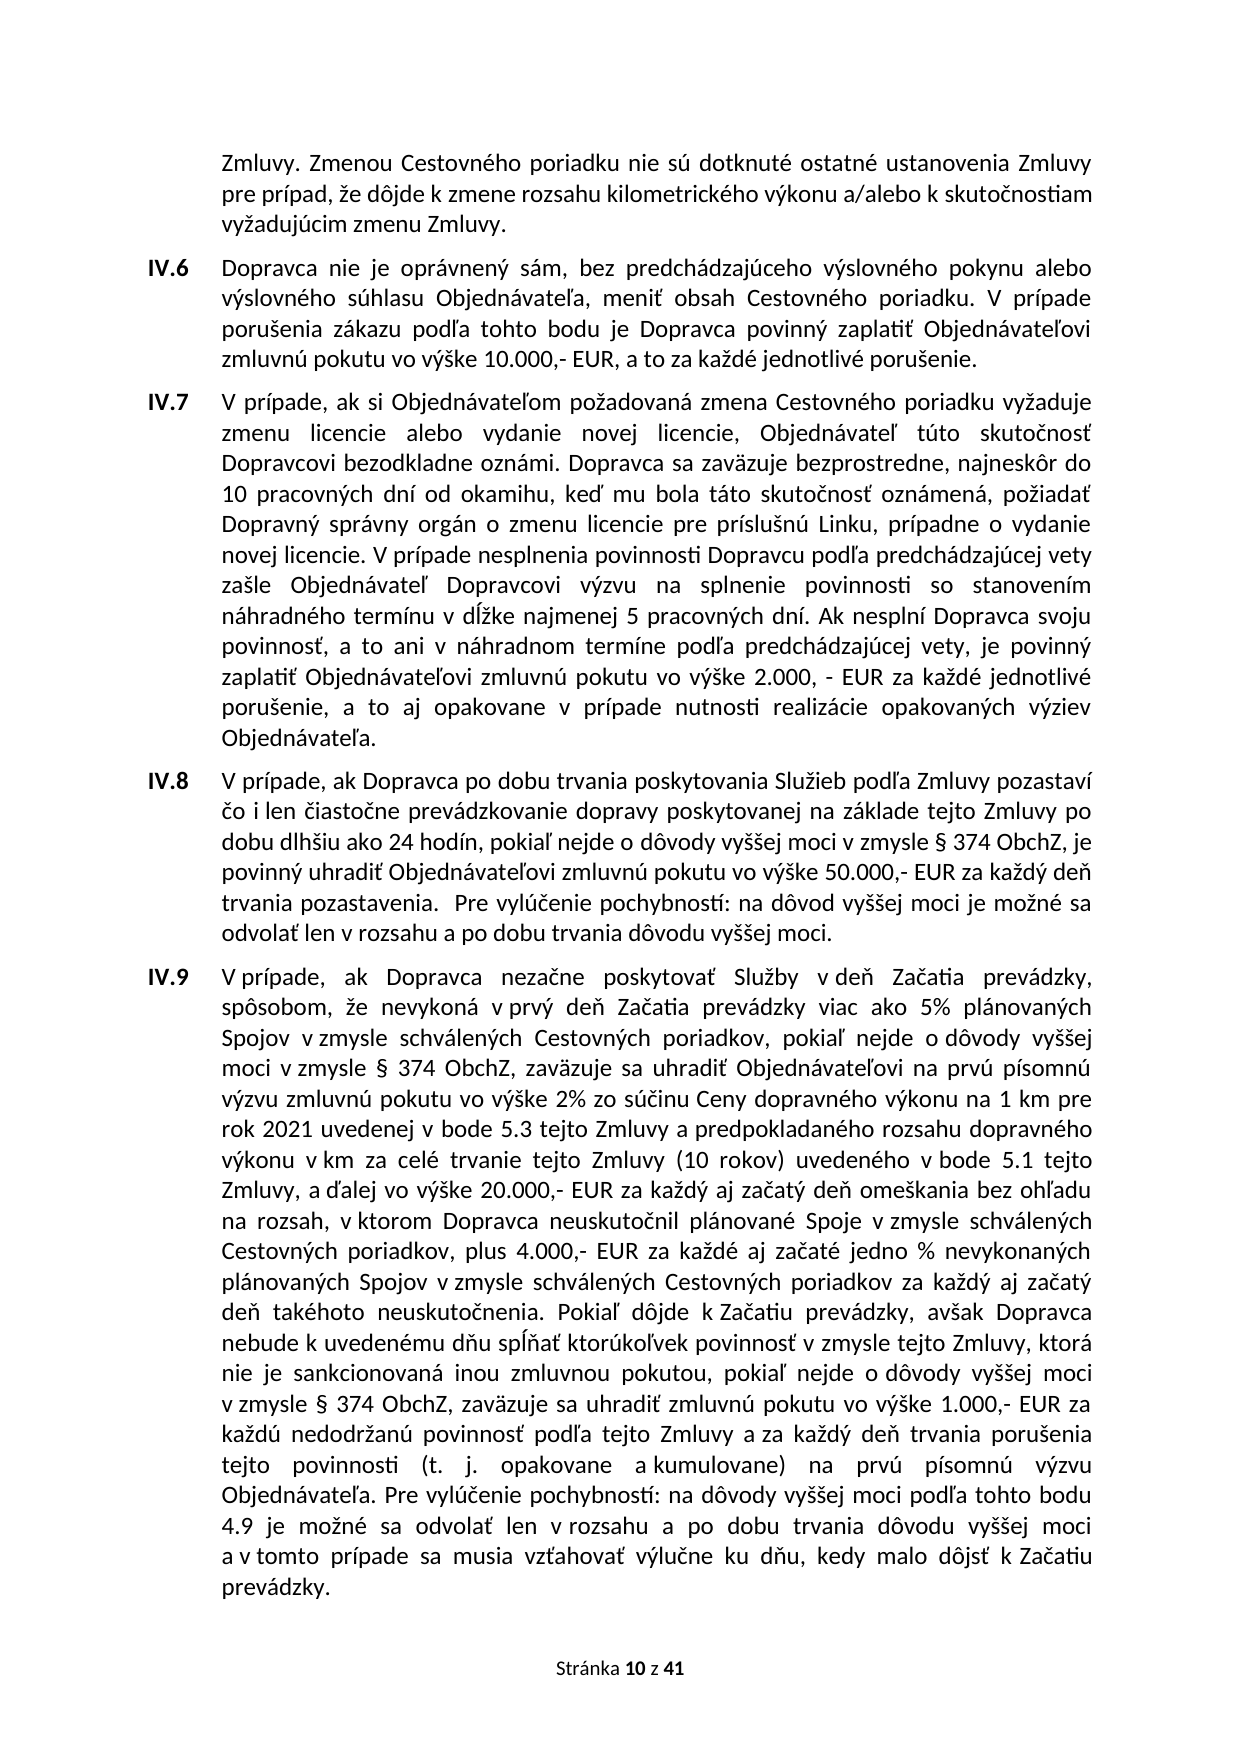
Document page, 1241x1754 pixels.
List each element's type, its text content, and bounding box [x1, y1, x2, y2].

list Dopravca nie je oprávnený sám, bez predchádzajúceho výslovného pokynu alebo výslovného súhlasu Objednávateľa, meniť obsah Cestovného poriadku. V prípade porušenia zákazu podľa tohto bodu je Dopravca povinný zaplatiť Objednávateľovi zmluvnú pokutu vo výške 10.000,- EUR, a to za každé jednotlivé porušenie. [148, 252, 1093, 374]
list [148, 148, 1093, 239]
list V prípade, ak Dopravca po dobu trvania poskytovania Služieb podľa Zmluvy pozastaví čo i len čiastočne prevádzkovanie dopravy poskytovanej na základe tejto Zmluvy po dobu dlhšiu ako 24 hodín, pokiaľ nejde o dôvody vyššej moci v zmysle § 374 ObchZ, je povinný uhradiť Objednávateľovi zmluvnú pokutu vo výške 50.000,- EUR za každý deň trvania pozastavenia. Pre vylúčenie pochybností: na dôvod vyššej moci je možné sa odvolať len v rozsahu a po dobu trvania dôvodu vyššej moci. [148, 765, 1093, 948]
list V prípade, ak Dopravca nezačne poskytovať Služby v deň Začatia prevádzky, spôsobom, že nevykoná v prvý deň Začatia prevádzky viac ako 5% plánovaných Spojov v zmysle schválených Cestovných poriadkov, pokiaľ nejde o dôvody vyššej moci v zmysle § 374 ObchZ, zaväzuje sa uhradiť Objednávateľovi na prvú písomnú výzvu zmluvnú pokutu vo výške 2% zo súčinu Ceny dopravného výkonu na 1 km pre rok 2021 uvedenej v bode 5.3 tejto Zmluvy a predpokladaného rozsahu dopravného výkonu v km za celé trvanie tejto Zmluvy (10 rokov) uvedeného v bode 5.1 tejto Zmluvy, a ďalej vo výške 20.000,- EUR za každý aj začatý deň omeškania bez ohľadu na rozsah, v ktorom Dopravca neuskutočnil plánované Spoje v zmysle schválených Cestovných poriadkov, plus 4.000,- EUR za každé aj začaté jedno % nevykonaných plánovaných Spojov v zmysle schválených Cestovných poriadkov za každý aj začatý deň takéhoto neuskutočnenia. Pokiaľ dôjde k Začatiu prevádzky, avšak Dopravca nebude k uvedenému dňu spĺňať ktorúkoľvek povinnosť v zmysle tejto Zmluvy, ktorá nie je sankcionovaná inou zmluvnou pokutou, pokiaľ nejde o dôvody vyššej moci v zmysle § 374 ObchZ, zaväzuje sa uhradiť zmluvnú pokutu vo výške 1.000,- EUR za každú nedodržanú povinnosť podľa tejto Zmluvy a za každý deň trvania porušenia tejto povinnosti (t. j. opakovane a kumulovane) na prvú písomnú výzvu Objednávateľa. Pre vylúčenie pochybností: na dôvody vyššej moci podľa tohto bodu 4.9 je možné sa odvolať len v rozsahu a po dobu trvania dôvodu vyššej moci a v tomto prípade sa musia vzťahovať výlučne ku dňu, kedy malo dôjsť k Začatiu prevádzky. [148, 961, 1093, 1602]
list V prípade, ak si Objednávateľom požadovaná zmena Cestovného poriadku vyžaduje zmenu licencie alebo vydanie novej licencie, Objednávateľ túto skutočnosť Dopravcovi bezodkladne oznámi. Dopravca sa zaväzuje bezprostredne, najneskôr do 10 pracovných dní od okamihu, keď mu bola táto skutočnosť oznámená, požiadať Dopravný správny orgán o zmenu licencie pre príslušnú Linku, prípadne o vydanie novej licencie. V prípade nesplnenia povinnosti Dopravcu podľa predchádzajúcej vety zašle Objednávateľ Dopravcovi výzvu na splnenie povinnosti so stanovením náhradného termínu v dĺžke najmenej 5 pracovných dní. Ak nesplní Dopravca svoju povinnosť, a to ani v náhradnom termíne podľa predchádzajúcej vety, je povinný zaplatiť Objednávateľovi zmluvnú pokutu vo výške 2.000, - EUR za každé jednotlivé porušenie, a to aj opakovane v prípade nutnosti realizácie opakovaných výziev Objednávateľa. [148, 386, 1093, 752]
